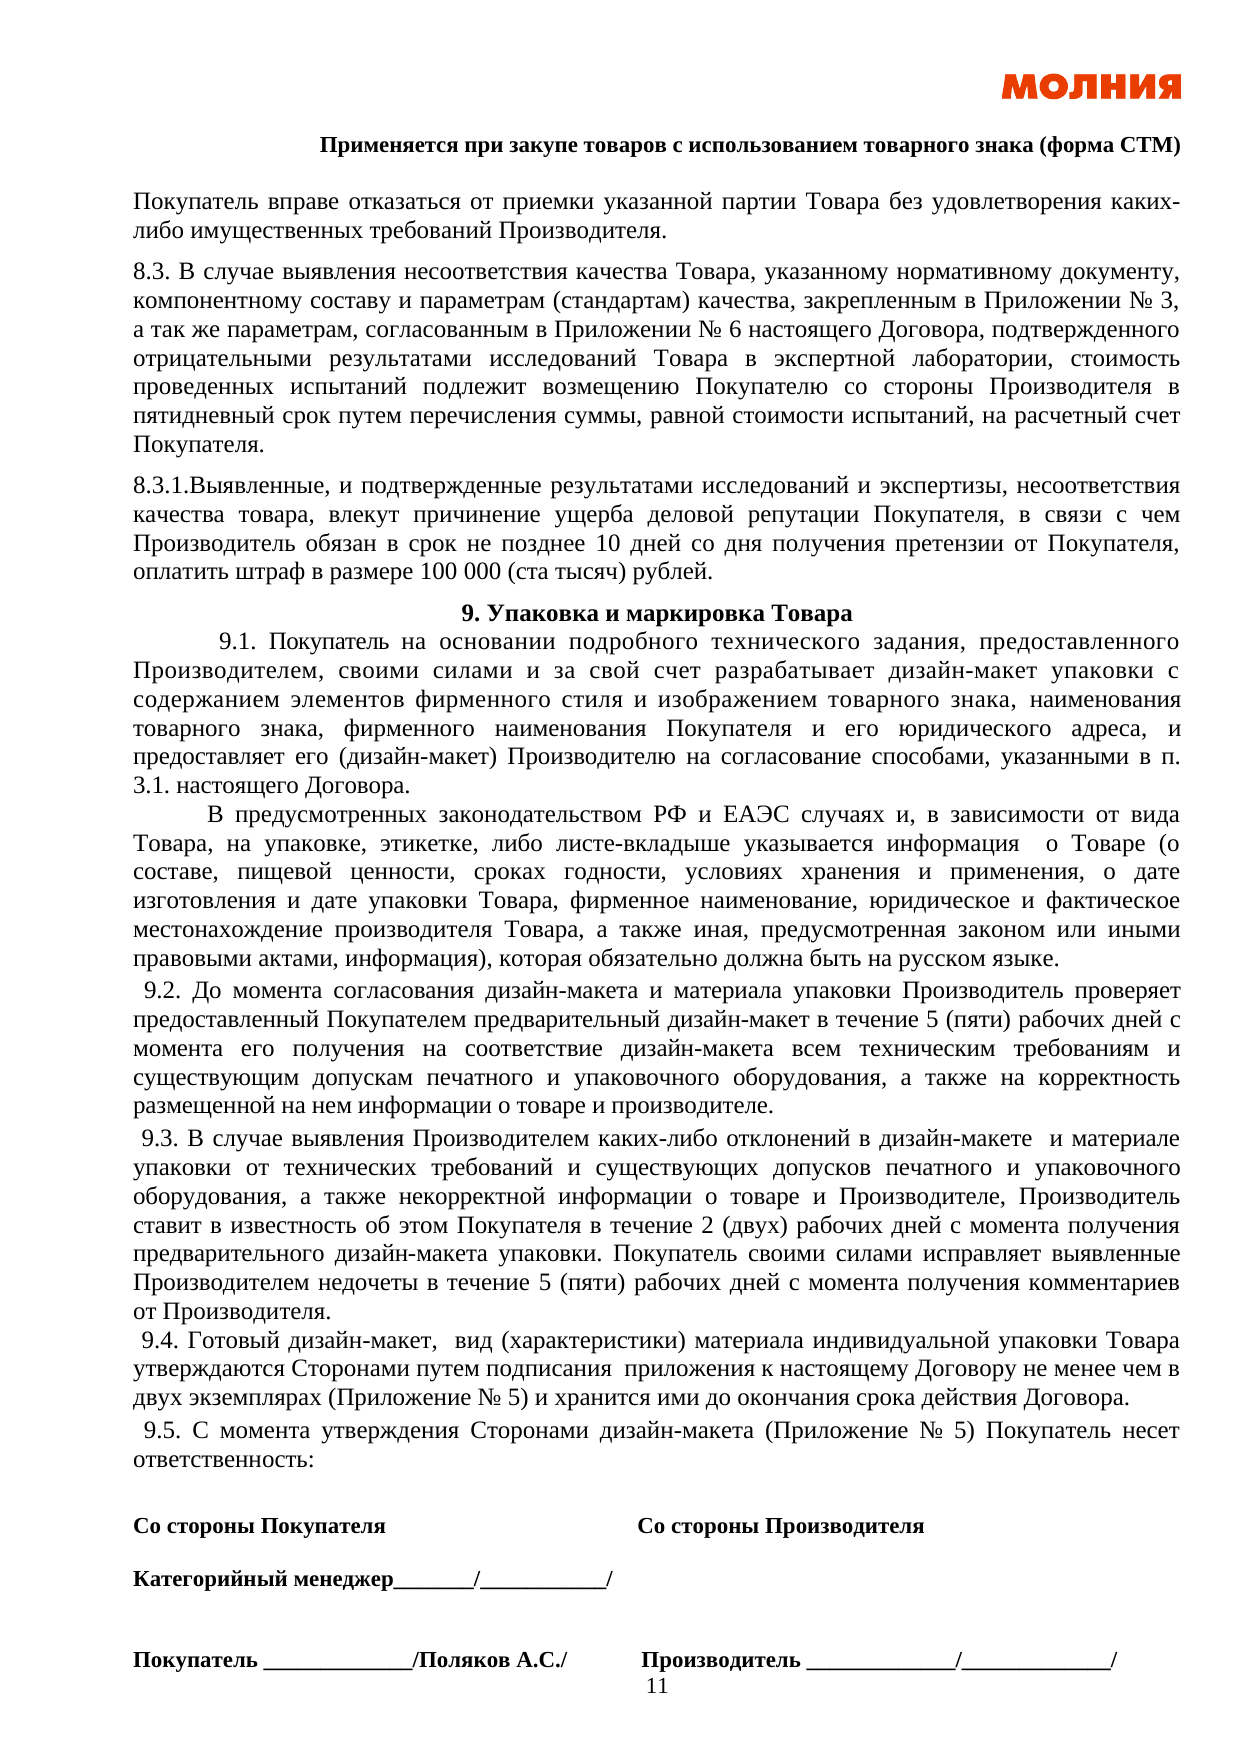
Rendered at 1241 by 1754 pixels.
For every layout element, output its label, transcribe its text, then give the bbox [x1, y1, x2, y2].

text 9. Упаковка и маркировка Товара [133, 598, 1181, 626]
text 9.1. Покупатель на основании подробного технического задания, предоставленного Производителем, своими силами и за свой счет разрабатывает дизайн-макет упаковки с содержанием элементов фирменного стиля и изображением товарного знака, наименования товарного знака, фирменного наименования Покупателя и его юридического адреса, и предоставляет его (дизайн-макет) Производителю на согласование способами, указанными в п. 3.1. настоящего Договора. [133, 626, 1181, 799]
text 9.4. Готовый дизайн-макет, вид (характеристики) материала индивидуальной упаковки Товара утверждаются Сторонами путем подписания приложения к настоящему Договору не менее чем в двух экземплярах (Приложение № 5) и хранится ими до окончания срока действия Договора. [133, 1325, 1181, 1411]
text 9.2. До момента согласования дизайн-макета и материала упаковки Производитель проверяет предоставленный Покупателем предварительный дизайн-макет в течение 5 (пяти) рабочих дней с момента его получения на соответствие дизайн-макета всем техническим требованиям и существующим допускам печатного и упаковочного оборудования, а также на корректность размещенной на нем информации о товаре и производителе. [133, 976, 1181, 1119]
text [133, 186, 1181, 244]
text 9.3. В случае выявления Производителем каких-либо отклонений в дизайн-макете и материале упаковки от технических требований и существующих допусков печатного и упаковочного оборудования, а также некорректной информации о товаре и Производителе, Производитель ставит в известность об этом Покупателя в течение 2 (двух) рабочих дней с момента получения предварительного дизайн-макета упаковки. Покупатель своими силами исправляет выявленные Производителем недочеты в течение 5 (пяти) рабочих дней с момента получения комментариев от Производителя. [133, 1123, 1181, 1325]
text 8.3. В случае выявления несоответствия качества Товара, указанному нормативному документу, компонентному составу и параметрам (стандартам) качества, закрепленным в Приложении № 3, а так же параметрам, согласованным в Приложении № 6 настоящего Договора, подтвержденного отрицательными результатами исследований Товара в экспертной лаборатории, стоимость проведенных испытаний подлежит возмещению Покупателю со стороны Производителя в пятидневный срок путем перечисления суммы, равной стоимости испытаний, на расчетный счет Покупателя. [133, 256, 1181, 458]
text В предусмотренных законодательством РФ и ЕАЭС случаях и, в зависимости от вида Товара, на упаковке, этикетке, либо листе-вкладыше указывается информация о Товаре (о составе, пищевой ценности, сроках годности, условиях хранения и применения, о дате изготовления и дате упаковки Товара, фирменное наименование, юридическое и фактическое местонахождение производителя Товара, а также иная, предусмотренная законом или иными правовыми актами, информация), которая обязательно должна быть на русском языке. [133, 799, 1181, 971]
text 9.5. С момента утверждения Сторонами дизайн-макета (Приложение № 5) Покупатель несет ответственность: [133, 1415, 1181, 1473]
text 8.3.1.Выявленные, и подтвержденные результатами исследований и экспертизы, несоответствия качества товара, влекут причинение ущерба деловой репутации Покупателя, в связи с чем Производитель обязан в срок не позднее 10 дней со дня получения претензии от Покупателя, оплатить штраф в размере 100 000 (ста тысяч) рублей. [133, 470, 1181, 585]
